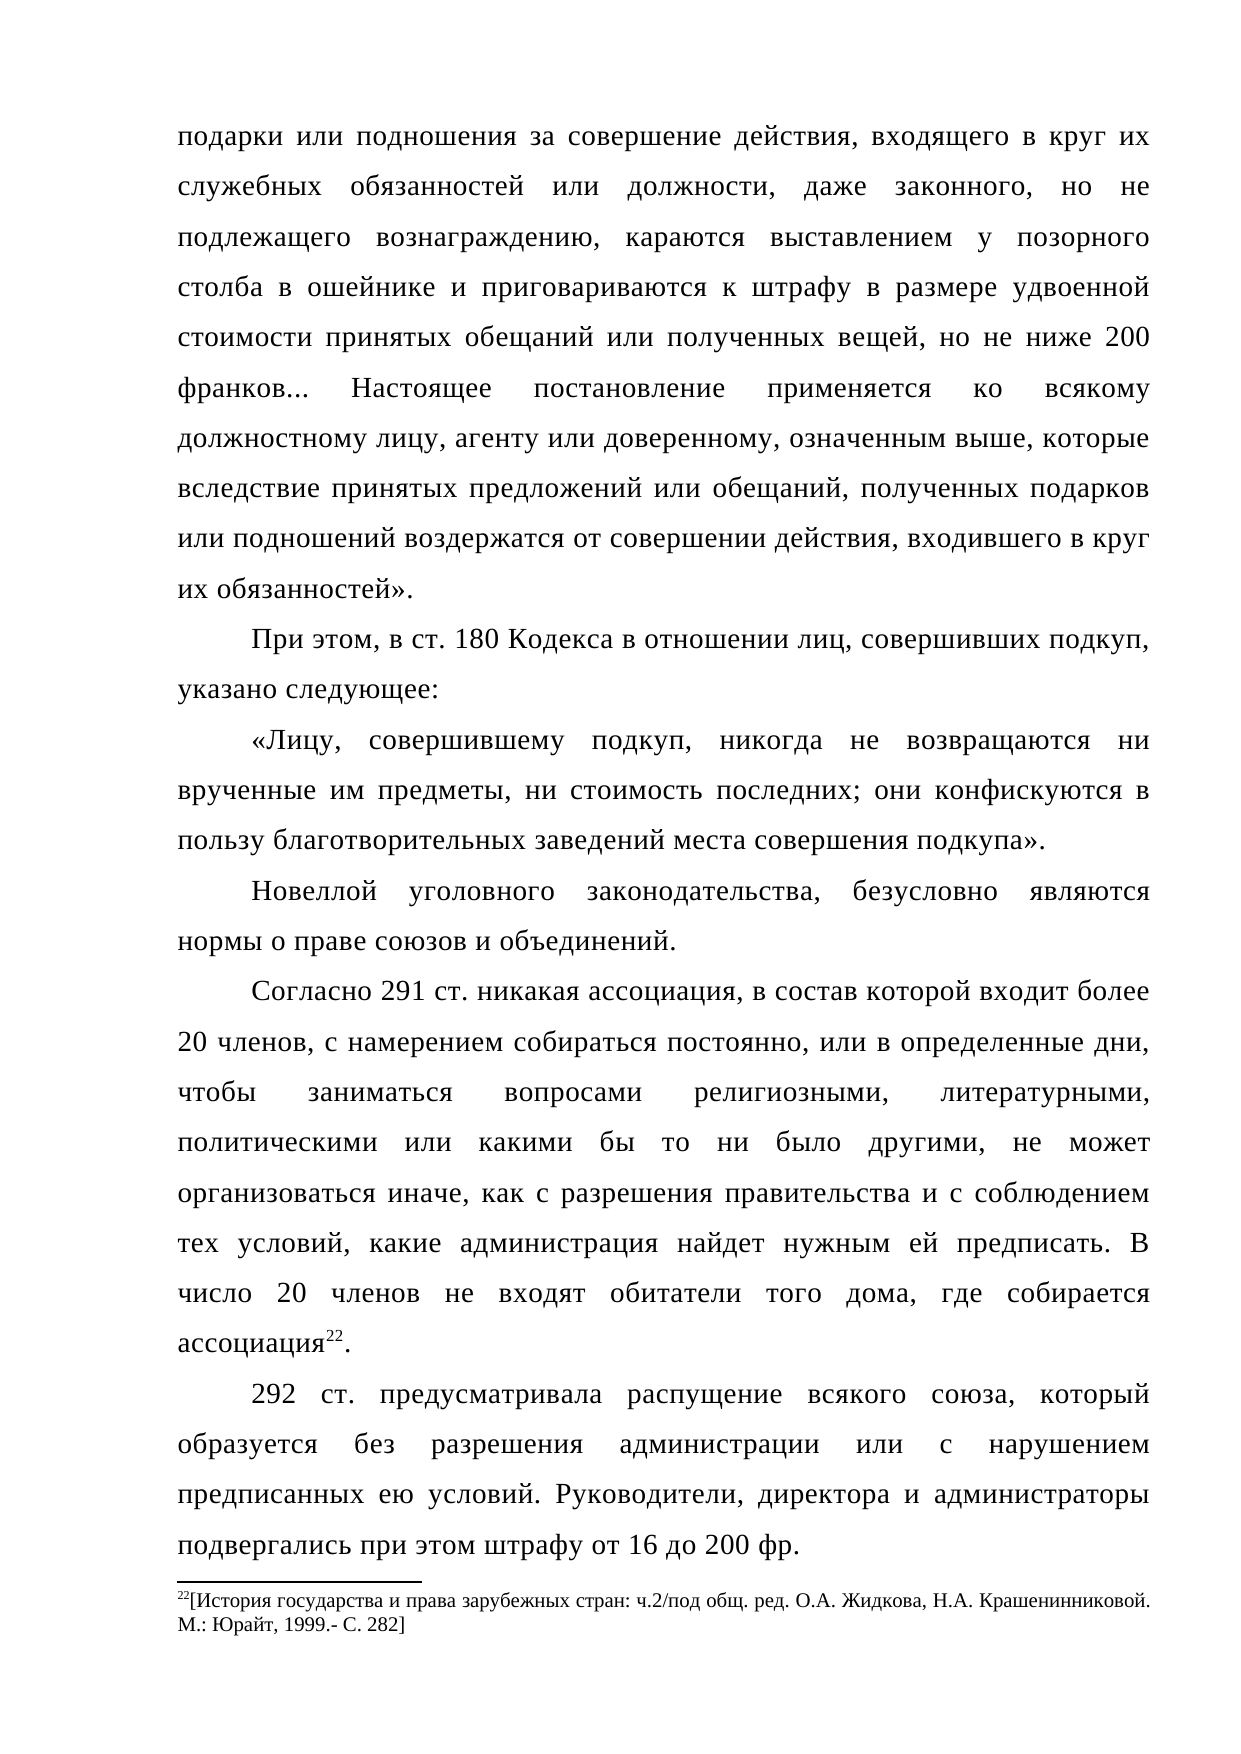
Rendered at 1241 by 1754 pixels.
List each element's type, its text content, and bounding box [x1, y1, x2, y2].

text Новеллой уголовного законодательства, безусловно являются нормы о праве союзов и объединений. [177, 873, 1152, 957]
text 292 ст. предусматривала распущение всякого союза, который образуется без разрешения администрации или с нарушением предписанных ею условий. Руководители, директора и администраторы подвергались при этом штрафу от 16 до 200 фр. [177, 1376, 1152, 1560]
text При этом, в ст. 180 Кодекса в отношении лиц, совершивших подкуп, указано следующее: [177, 621, 1152, 705]
text «Лицу, совершившему подкуп, никогда не возвращаются ни врученные им предметы, ни стоимость последних; они конфискуются в пользу благотворительных заведений места совершения подкупа». [177, 722, 1152, 856]
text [177, 118, 1152, 604]
text Согласно 291 ст. никакая ассоциация, в состав которой входит более 20 членов, с намерением собираться постоянно, или в определенные дни, чтобы заниматься вопросами религиозными, литературными, политическими или какими бы то ни было другими, не может организоваться иначе, как с разрешения правительства и с соблюдением тех условий, какие администрация найдет нужным ей предписать. В число 20 членов не входят обитатели того дома, где собирается ассоциация. [177, 973, 1152, 1359]
